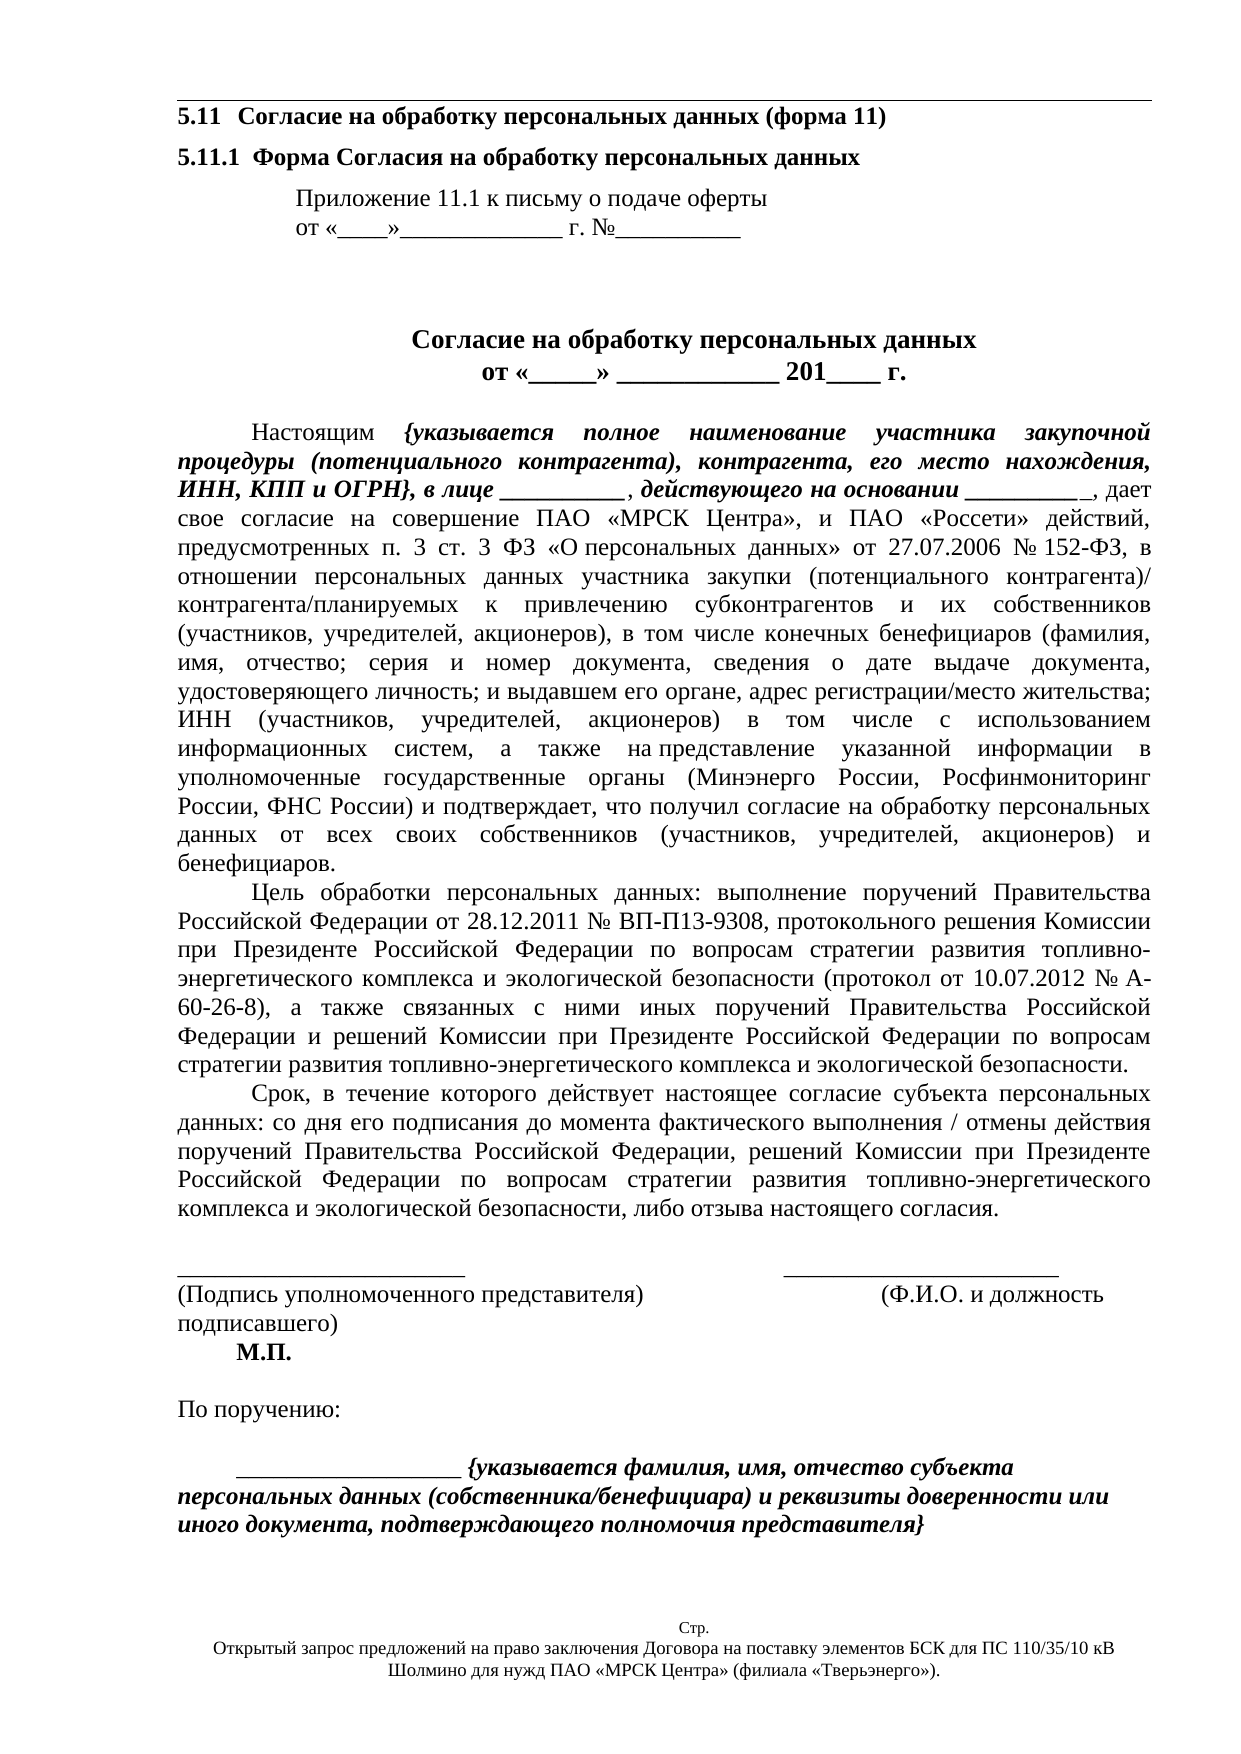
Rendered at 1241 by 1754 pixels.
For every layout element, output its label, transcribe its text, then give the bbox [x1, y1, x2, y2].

text Приложение 11.1 к письму о подаче оферты от «____»_____________ г. №__________ [295, 183, 1152, 241]
text _______________________ ______________________ [177, 1251, 1152, 1279]
text М.П. [177, 1337, 1152, 1366]
text (Подпись уполномоченного представителя) (Ф.И.О. и должность подписавшего) [177, 1279, 1152, 1337]
text Согласие на обработку персональных данных [177, 324, 1152, 355]
text от «_____» ____________ 201____ г. [177, 355, 1152, 386]
text __________________ {указывается фамилия, имя, отчество субъекта персональных данных (собственника/бенефициара) и реквизиты доверенности или иного документа, подтверждающего полномочия представителя} [177, 1452, 1152, 1538]
subtitle Согласие на обработку персональных данных (форма 11) [177, 101, 1152, 130]
text Настоящим {указывается полное наименование участника закупочной процедуры (потенциального контрагента), контрагента, его место нахождения, ИНН, КПП и ОГРН}, в лице __________, действующего на основании __________, дает свое согласие на совершение ПАО «МРСК Центра», и ПАО «Россети» действий, предусмотренных п. 3 ст. 3 ФЗ «О персональных данных» от 27.07.2006 № 152-ФЗ, в отношении персональных данных участника закупки (потенциального контрагента)/ контрагента/планируемых к привлечению субконтрагентов и их собственников (участников, учредителей, акционеров), в том числе конечных бенефициаров (фамилия, имя, отчество; серия и номер документа, сведения о дате выдаче документа, удостоверяющего личность; и выдавшем его органе, адрес регистрации/место жительства; ИНН (участников, учредителей, акционеров) в том числе с использованием информационных систем, а также на представление указанной информации в уполномоченные государственные органы (Минэнерго России, Росфинмониторинг России, ФНС России) и подтверждает, что получил согласие на обработку персональных данных от всех своих собственников (участников, учредителей, акционеров) и бенефициаров. [177, 417, 1152, 877]
text По поручению: [177, 1394, 1152, 1423]
text Цель обработки персональных данных: выполнение поручений Правительства Российской Федерации от 28.12.2011 № ВП-П13-9308, протокольного решения Комиссии при Президенте Российской Федерации по вопросам стратегии развития топливно-энергетического комплекса и экологической безопасности (протокол от 10.07.2012 № А-60-26-8), а также связанных с ними иных поручений Правительства Российской Федерации и решений Комиссии при Президенте Российской Федерации по вопросам стратегии развития топливно-энергетического комплекса и экологической безопасности. [177, 877, 1152, 1078]
text Срок, в течение которого действует настоящее согласие субъекта персональных данных: со дня его подписания до момента фактического выполнения / отмены действия поручений Правительства Российской Федерации, решений Комиссии при Президенте Российской Федерации по вопросам стратегии развития топливно-энергетического комплекса и экологической безопасности, либо отзыва настоящего согласия. [177, 1078, 1152, 1222]
subtitle Форма Согласия на обработку персональных данных [177, 142, 1152, 171]
